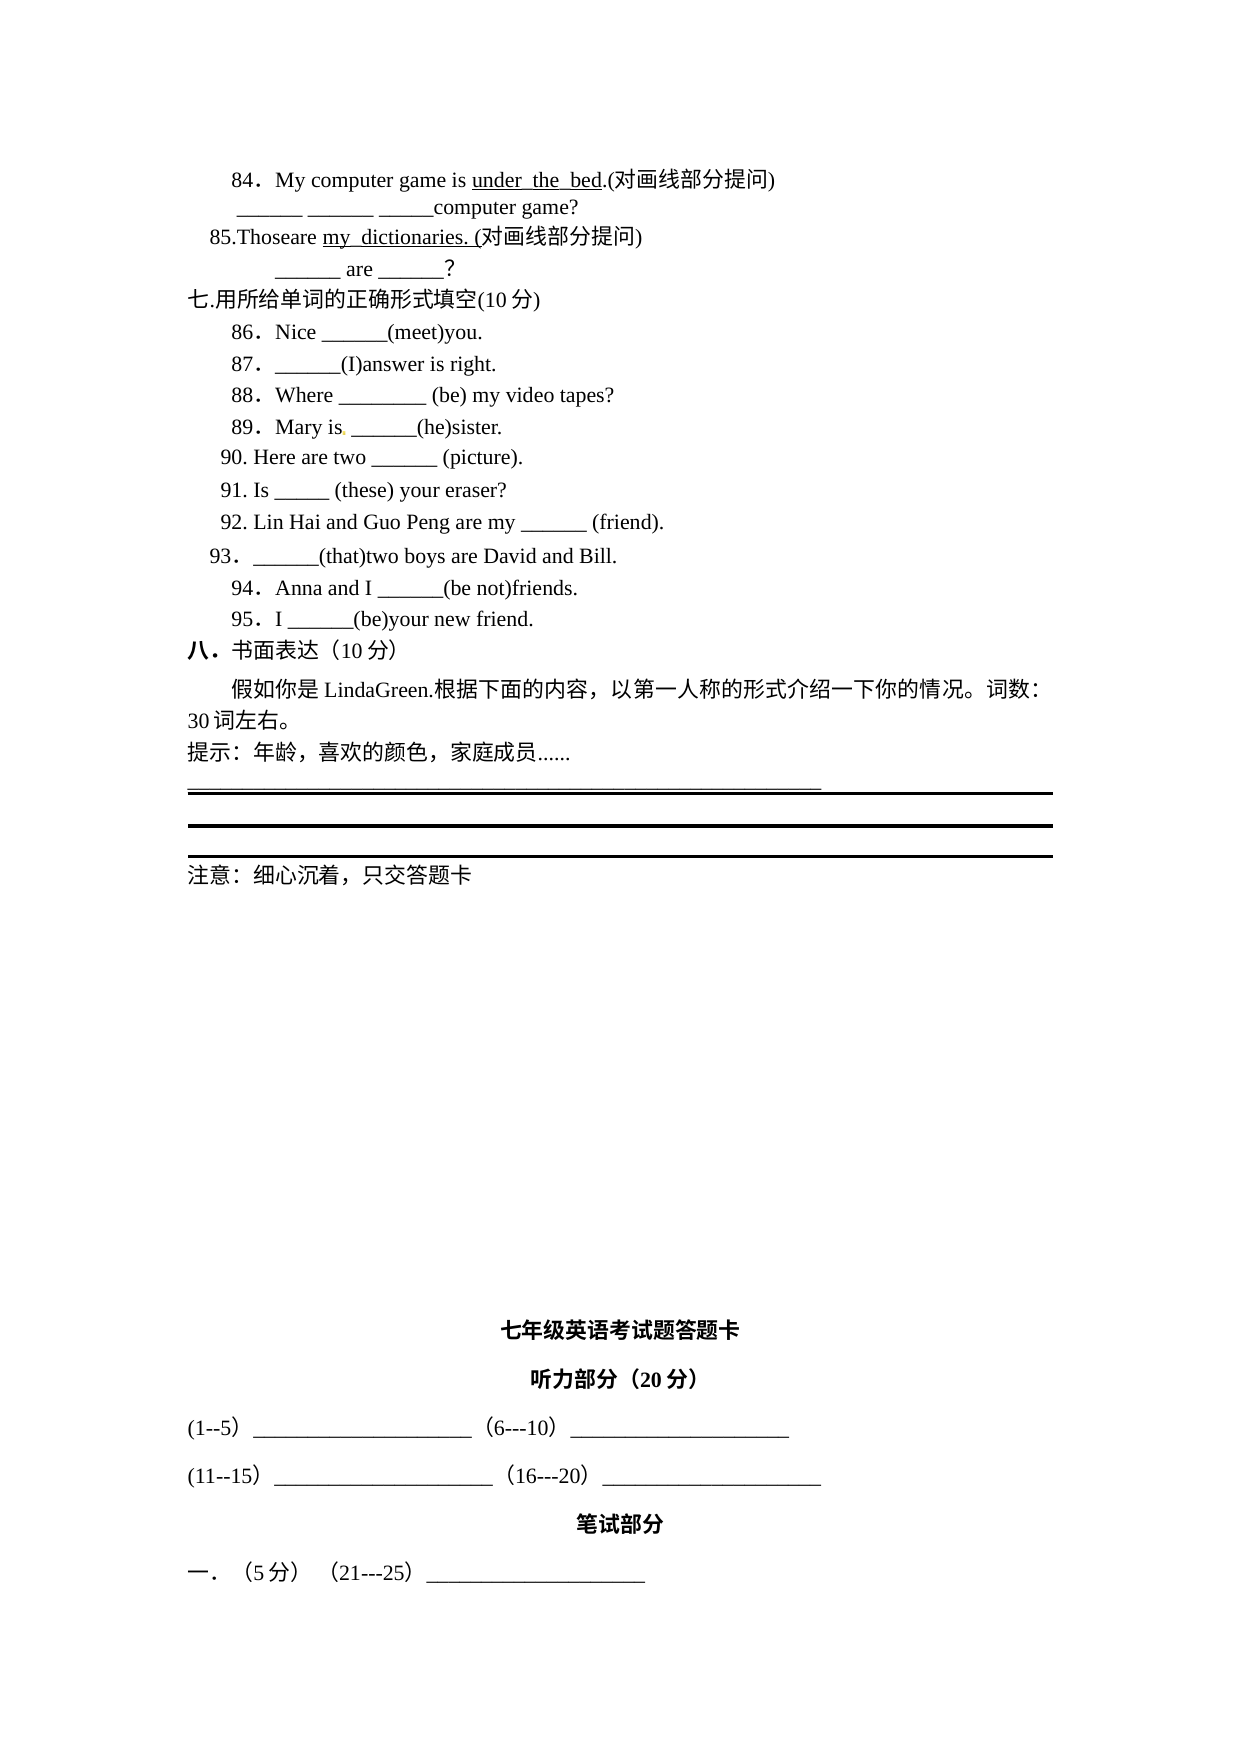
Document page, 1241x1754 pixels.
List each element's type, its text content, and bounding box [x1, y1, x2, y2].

text 95．I ______(be)your new friend. [187, 601, 1053, 633]
text 93．______(that)two boys are David and Bill. [187, 538, 1053, 570]
text 87．______(I)answer is right. [187, 346, 1053, 377]
text ______ ______ _____computer game? [187, 194, 1053, 219]
text 86．Nice ______(meet)you. [187, 314, 1053, 346]
text ______ are ______？ [187, 251, 1053, 282]
text 90. Here are two ______ (picture). [187, 441, 1053, 473]
text 笔试部分 [187, 1506, 1053, 1539]
text 84．My computer game is under_the_bed.(对画线部分提问) [187, 162, 1053, 194]
text 85.Thoseare my_dictionaries. (对画线部分提问) [187, 219, 1053, 251]
text 92. Lin Hai and Guo Peng are my ______ (friend). [187, 506, 1053, 538]
text 一．（5分） （21---25）____________________ [187, 1555, 1053, 1587]
text 听力部分（20分） [187, 1361, 1053, 1394]
text 94．Anna and I ______(be not)friends. [187, 570, 1053, 601]
text 注意：细心沉着，只交答题卡 [187, 858, 1053, 891]
text 假如你是LindaGreen.根据下面的内容，以第一人称的形式介绍一下你的情况。词数：30词左右。 [187, 672, 1053, 735]
text 89．Mary is ______(he)sister. [187, 409, 1053, 441]
text 88．Where ________ (be) my video tapes? [187, 377, 1053, 409]
text (11--15）____________________（16---20）____________________ [187, 1458, 1053, 1491]
text 七年级英语考试题答题卡 [187, 1313, 1053, 1346]
text 七.用所给单词的正确形式填空(10分) [187, 282, 1053, 314]
text 91. Is _____ (these) your eraser? [187, 473, 1053, 506]
text __________________________________________________________ [187, 767, 1053, 792]
text 八．书面表达（10分） [187, 633, 1053, 666]
text (1--5）____________________（6---10）____________________ [187, 1410, 1053, 1442]
text 提示：年龄，喜欢的颜色，家庭成员...... [187, 735, 1053, 767]
